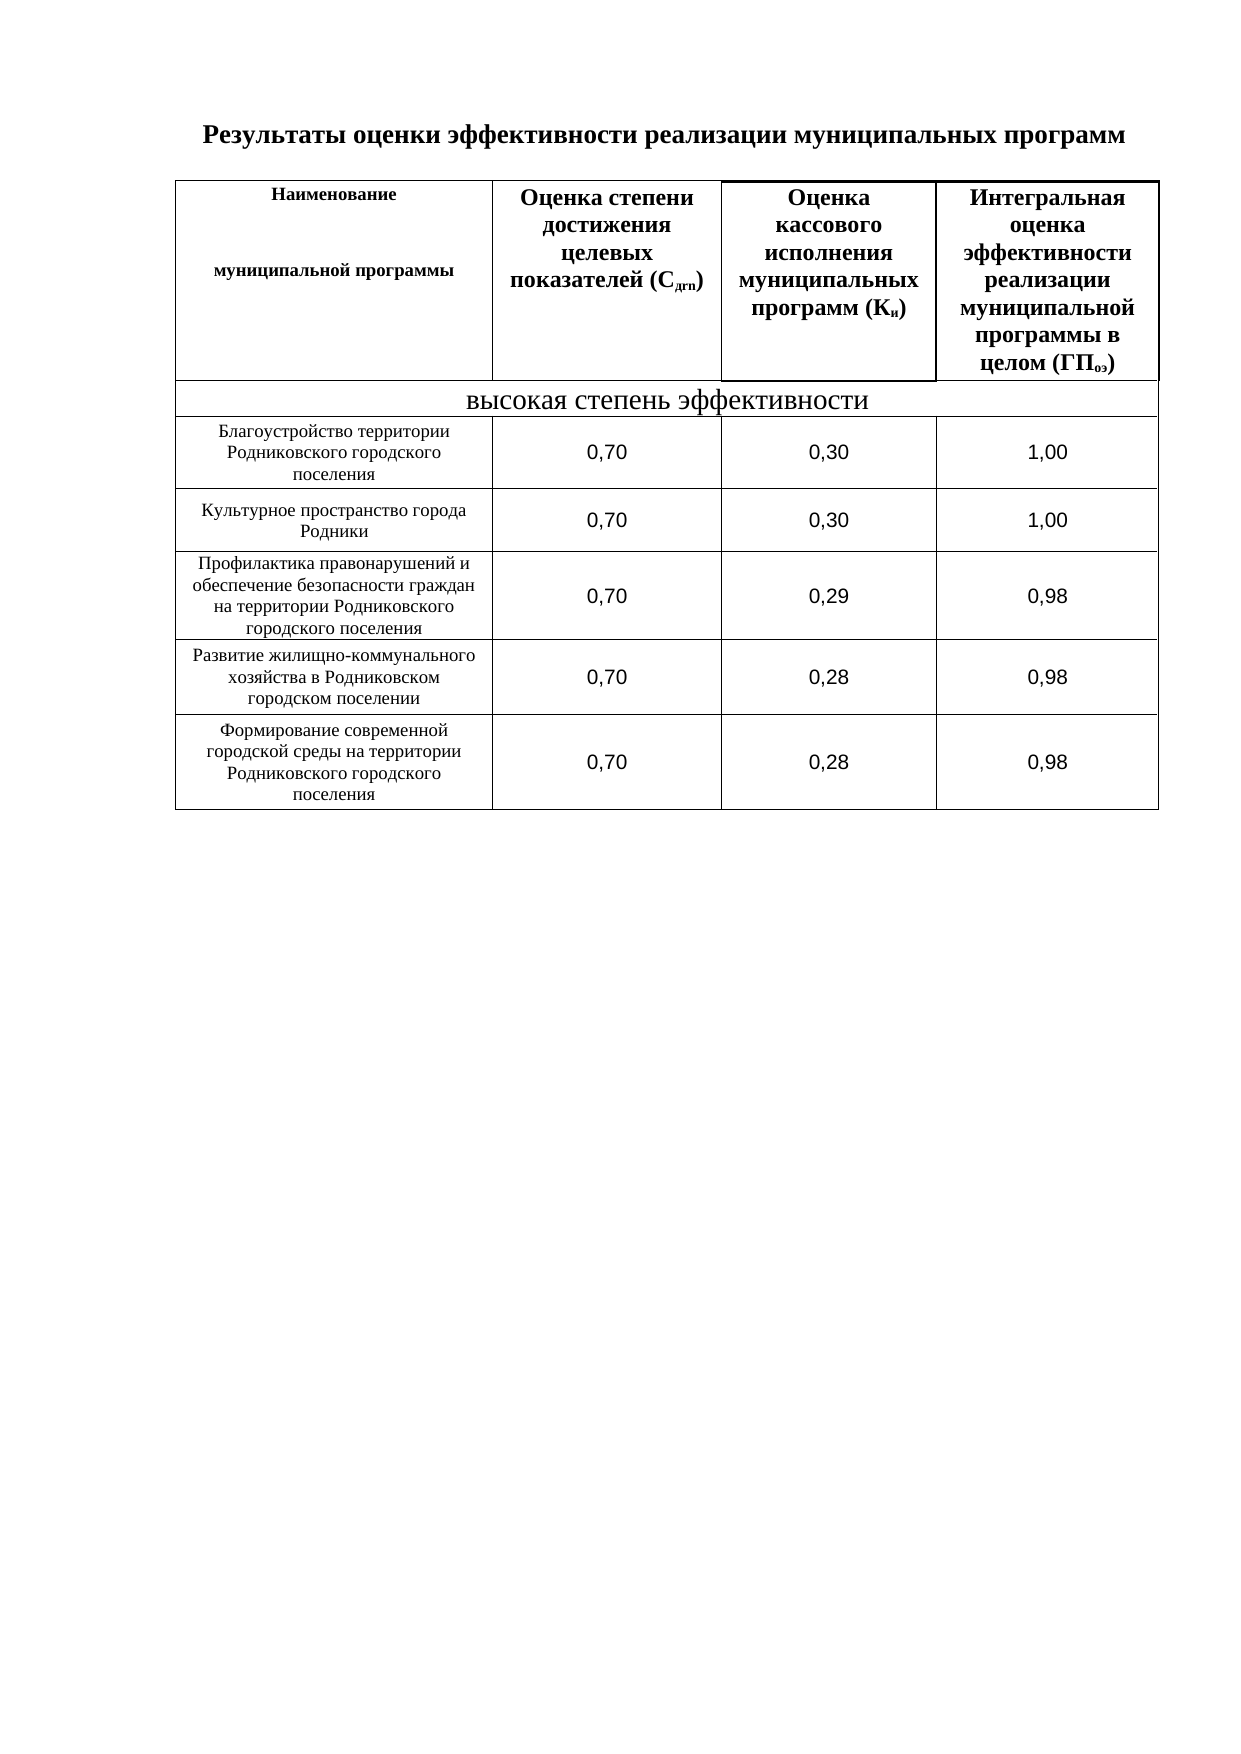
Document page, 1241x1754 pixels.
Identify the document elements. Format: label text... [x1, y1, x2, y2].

table_cell 1,00 [937, 488, 1158, 551]
table_cell 0,28 [722, 640, 936, 713]
table_cell Культурное пространство города Родники [176, 489, 492, 551]
table_header Оценка кассового исполнения муниципальных программ (Ки) [722, 183, 935, 380]
table_cell 0,70 [493, 489, 721, 551]
table_cell 0,28 [722, 715, 936, 809]
table_cell 0,70 [493, 715, 721, 809]
table_header Оценка степени достижения целевых показателей (Сдrn) [493, 181, 721, 380]
table_cell Развитие жилищно-коммунального хозяйства в Родниковском городском поселении [176, 640, 492, 713]
table_cell 0,98 [937, 639, 1158, 713]
table_cell 1,00 [937, 416, 1158, 488]
table_cell 0,29 [722, 552, 936, 638]
table_cell Благоустройство территории Родниковского городского поселения [176, 417, 492, 488]
table_cell Профилактика правонарушений и обеспечение безопасности граждан на территории Родниковского городского поселения [176, 552, 492, 638]
table_cell 0,70 [493, 417, 721, 488]
table_cell 0,98 [937, 714, 1158, 809]
table_cell 0,70 [493, 640, 721, 713]
table_header Интегральная оценка эффективности реализации муниципальной программы в целом (ГПоэ) [937, 183, 1158, 380]
table_cell 0,98 [937, 551, 1158, 638]
text Результаты оценки эффективности реализации муниципальных программ [177, 118, 1152, 149]
table_cell Формирование современной городской среды на территории Родниковского городского поселения [176, 715, 492, 809]
table_cell муниципальной программы [176, 257, 492, 380]
table_header Наименование [176, 181, 492, 257]
table_cell высокая степень эффективности [176, 380, 1158, 416]
table_cell 0,30 [722, 417, 936, 488]
table_cell 0,70 [493, 552, 721, 638]
table_cell 0,30 [722, 489, 936, 551]
